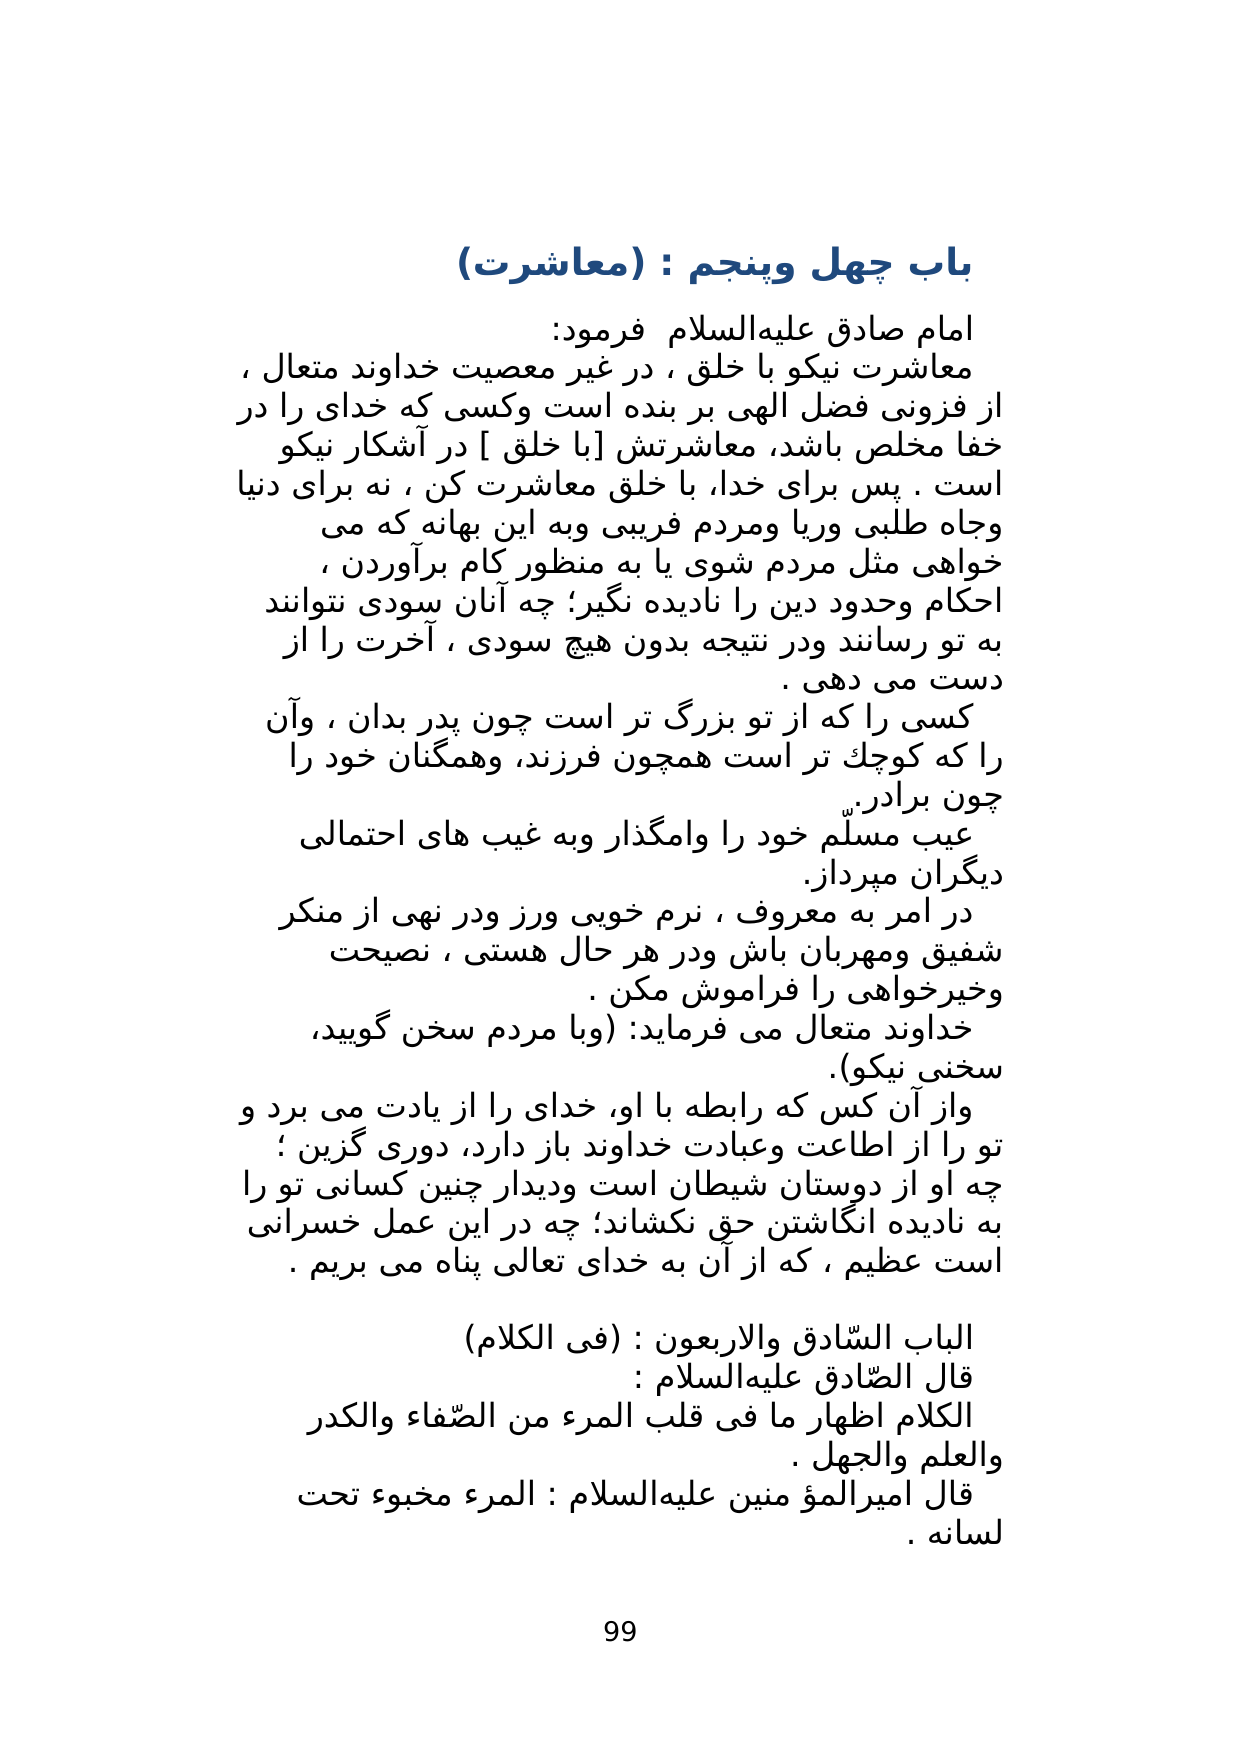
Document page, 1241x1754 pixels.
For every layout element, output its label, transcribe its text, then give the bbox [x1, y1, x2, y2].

text امام صادق عليه‌السلام فرمود: [236, 309, 1004, 348]
text قال اميرالمؤ منين عليه‌السلام : المرء مخبوء تحت لسانه . [236, 1474, 1004, 1552]
text الباب السّادق والاربعون : (فى الكلام) [236, 1319, 1004, 1358]
text عيب مسلّم خود را وامگذار وبه غيب هاى احتمالى ديگران مپرداز. [236, 814, 1004, 892]
text قال الصّادق عليه‌السلام : [236, 1358, 1004, 1397]
text واز آن كس كه رابطه با او، خداى را از يادت مى برد و تو را از اطاعت وعبادت خداوند باز دارد، دورى گزين ؛ چه او از دوستان شيطان است وديدار چنين كسانى تو را به ناديده انگاشتن حق نكشاند؛ چه در اين عمل خسرانى است عظيم ، كه از آن به خداى تعالى پناه مى بريم . [236, 1086, 1004, 1281]
text الكلام اظهار ما فى قلب المرء من الصّفاء والكدر والعلم والجهل . [236, 1397, 1004, 1474]
text معاشرت نيكو با خلق ، در غير معصيت خداوند متعال ، از فزونى فضل الهى بر بنده است وكسى كه خداى را در خفا مخلص باشد، معاشرتش [با خلق ] در آشكار نيكو است . پس براى خدا، با خلق معاشرت كن ، نه براى دنيا وجاه طلبى وريا ومردم فريبى وبه اين بهانه كه مى خواهى مثل مردم شوى يا به منظور كام برآوردن ، احكام وحدود دين را ناديده نگير؛ چه آنان سودى نتوانند به تو رسانند ودر نتيجه بدون هيچ سودى ، آخرت را از دست مى دهى . [236, 348, 1004, 698]
text در امر به معروف ، نرم خويى ورز ودر نهى از منكر شفيق ومهربان باش ودر هر حال هستى ، نصيحت وخيرخواهى را فراموش مكن . [236, 892, 1004, 1008]
text كسى را كه از تو بزرگ تر است چون پدر بدان ، وآن را كه كوچك تر است همچون فرزند، وهمگنان خود را چون برادر. [236, 698, 1004, 814]
subtitle باب چهل وپنجم : (معاشرت) [236, 241, 1004, 284]
text خداوند متعال مى فرمايد: (وبا مردم سخن گوييد، سخنى نيكو). [236, 1008, 1004, 1086]
